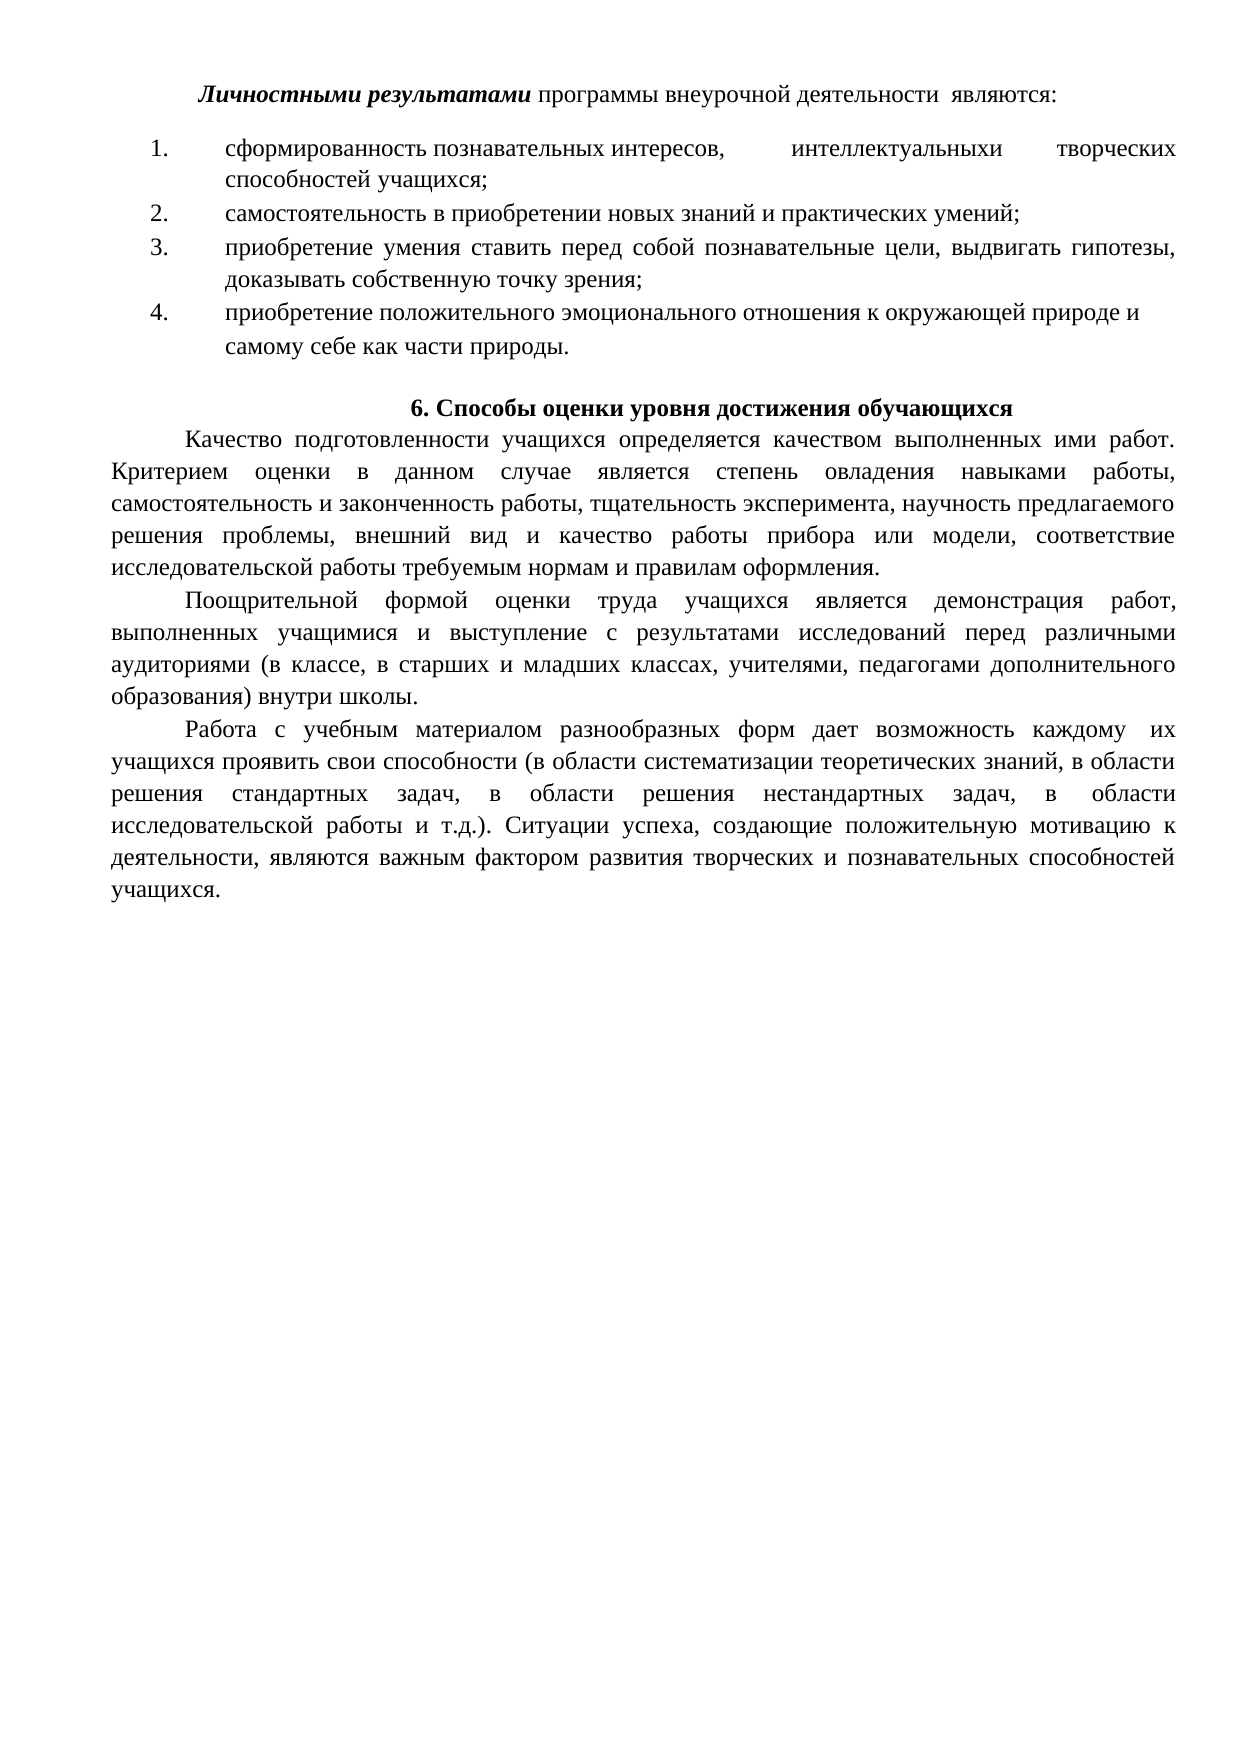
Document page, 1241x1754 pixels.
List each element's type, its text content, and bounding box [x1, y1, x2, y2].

text Личностными результатами программы внеурочной деятельности являются: [198, 79, 1205, 108]
list самостоятельность в приобретении новых знаний и практических умений; [150, 198, 1205, 227]
list приобретение умения ставить перед собой познавательные цели, выдвигать гипотезы, доказывать собственную точку зрения; [150, 232, 1176, 292]
list Способы оценки уровня достижения обучающихся [219, 393, 1205, 422]
text Качество подготовленности учащихся определяется качеством выполненных ими работ. Критерием оценки в данном случае является степень овладения навыками работы, самостоятельность и законченность работы, тщательность эксперимента, научность предлагаемого решения проблемы, внешний вид и качество работы прибора или модели, соответствие исследовательской работы требуемым нормам и правилам оформления. [111, 424, 1176, 580]
list приобретение положительного эмоционального отношения к окружающей природе и самому себе как части природы. [150, 297, 1140, 359]
text Поощрительной формой оценки труда учащихся является демонстрация работ, выполненных учащимися и выступление с результатами исследований перед различными аудиториями (в классе, в старших и младших классах, учителями, педагогами дополнительного образования) внутри школы. [111, 585, 1176, 709]
text Работа с учебным материалом разнообразных форм дает возможность каждому их учащихся проявить свои способности (в области систематизации теоретических знаний, в области решения стандартных задач, в области решения нестандартных задач, в области исследовательской работы и т.д.). Ситуации успеха, создающие положительную мотивацию к деятельности, являются важным фактором развития творческих и познавательных способностей учащихся. [111, 714, 1176, 902]
list сформированность познавательных интересов, интеллектуальныхи творческих способностей учащихся; [150, 133, 1176, 193]
